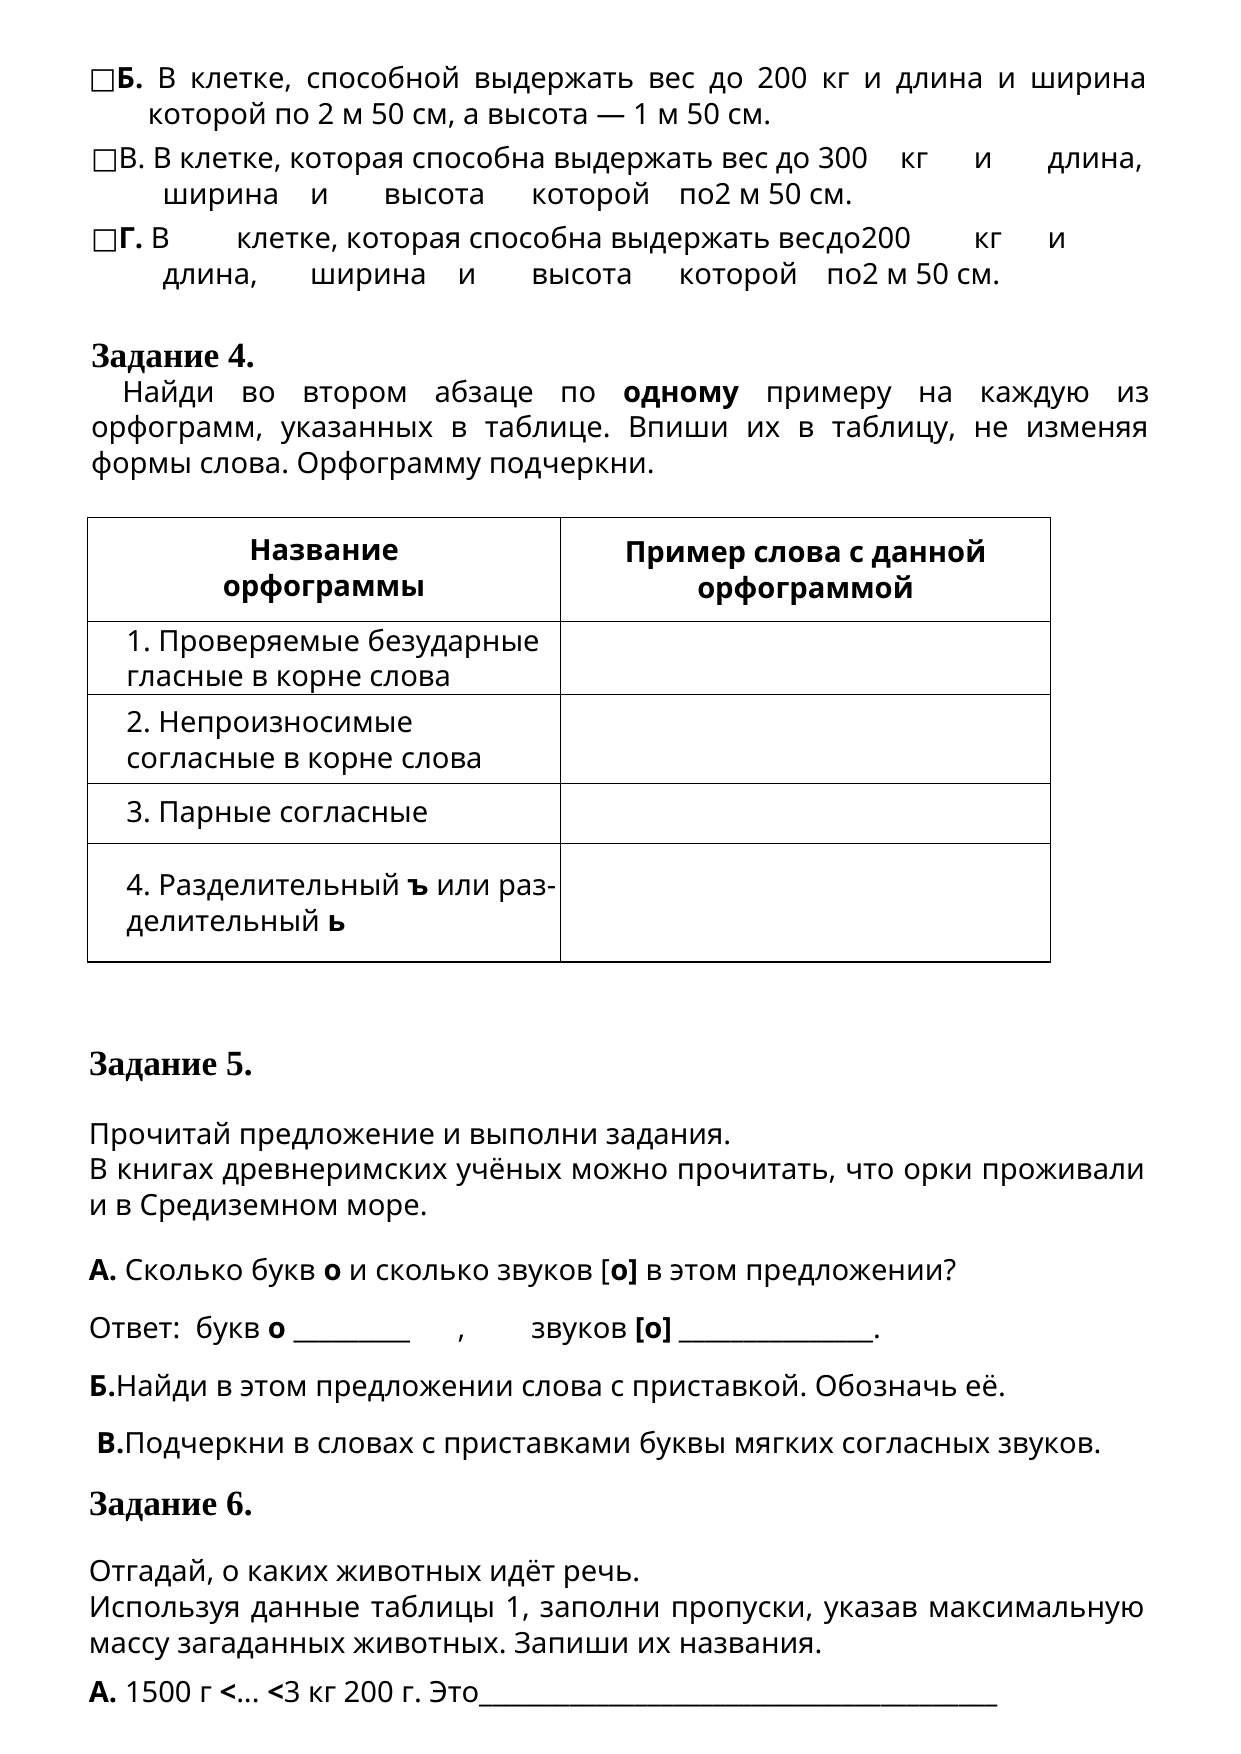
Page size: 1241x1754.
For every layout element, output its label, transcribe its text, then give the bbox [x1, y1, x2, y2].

text Используя данные таблицы 1, заполни пропуски, указав максимальную массу загаданных животных. Запиши их названия. [89, 1589, 1145, 1661]
text □Г. В клетке, которая способна выдержать вес до200 кг и длина, ширина и высота которой по2 м 50 см. [91, 219, 1147, 292]
table_cell 2. Непроизносимые согласные в корне слова [88, 695, 560, 783]
text Прочитай предложение и выполни задания. [89, 1121, 1151, 1150]
text А. Сколько букв о и сколько звуков [о] в этом предложении? [89, 1258, 1151, 1286]
table_cell [561, 695, 1050, 783]
table_cell [561, 784, 1050, 843]
text Отгадай, о каких животных идёт речь. [89, 1553, 1151, 1589]
text □В. В клетке, которая способна выдержать вес до 300 кг и длина, ширина и высота которой по2 м 50 см. [91, 139, 1147, 212]
text Задание 6. [89, 1490, 1151, 1521]
table_cell 4. Разделительный ъ или разделительный ь [88, 844, 560, 961]
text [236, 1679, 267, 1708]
text В.Подчеркни в словах с приставками буквы мягких согласных звуков. [89, 1432, 1151, 1459]
table_header Название орфограммы [88, 518, 560, 621]
table_header Пример слова с данной орфограммой [561, 518, 1050, 621]
text В книгах древнеримских учёных можно прочитать, что орки проживали и в Средиземном море. [89, 1150, 1145, 1222]
text А. 1500 г <... <3 кг 200 г. Это________________________________________ [284, 1679, 1151, 1708]
text Ответ: букв о _________ , звуков [о] _______________. [89, 1316, 1151, 1343]
text □Б. В клетке, способной выдержать вес до 200 кг и длина и ширина которой по 2 м 50 см, а высота — 1 м 50 см. [89, 59, 1147, 132]
table_cell 3. Парные согласные [88, 784, 560, 843]
table_cell 1. Проверяемые безударные гласные в корне слова [88, 622, 560, 694]
text Задание 5. [89, 1050, 1151, 1081]
table_cell [561, 844, 1050, 961]
table_cell [561, 622, 1050, 694]
text Задание 4. [91, 343, 1151, 374]
text Б.Найди в этом предложении слова с приставкой. Обозначь её. [89, 1374, 1151, 1401]
text Найди во втором абзаце по одному примеру на каждую из орфограмм, указанных в таблице. Впиши их в таблицу, не изменяя формы слова. Орфограмму подчеркни. [91, 374, 1149, 481]
